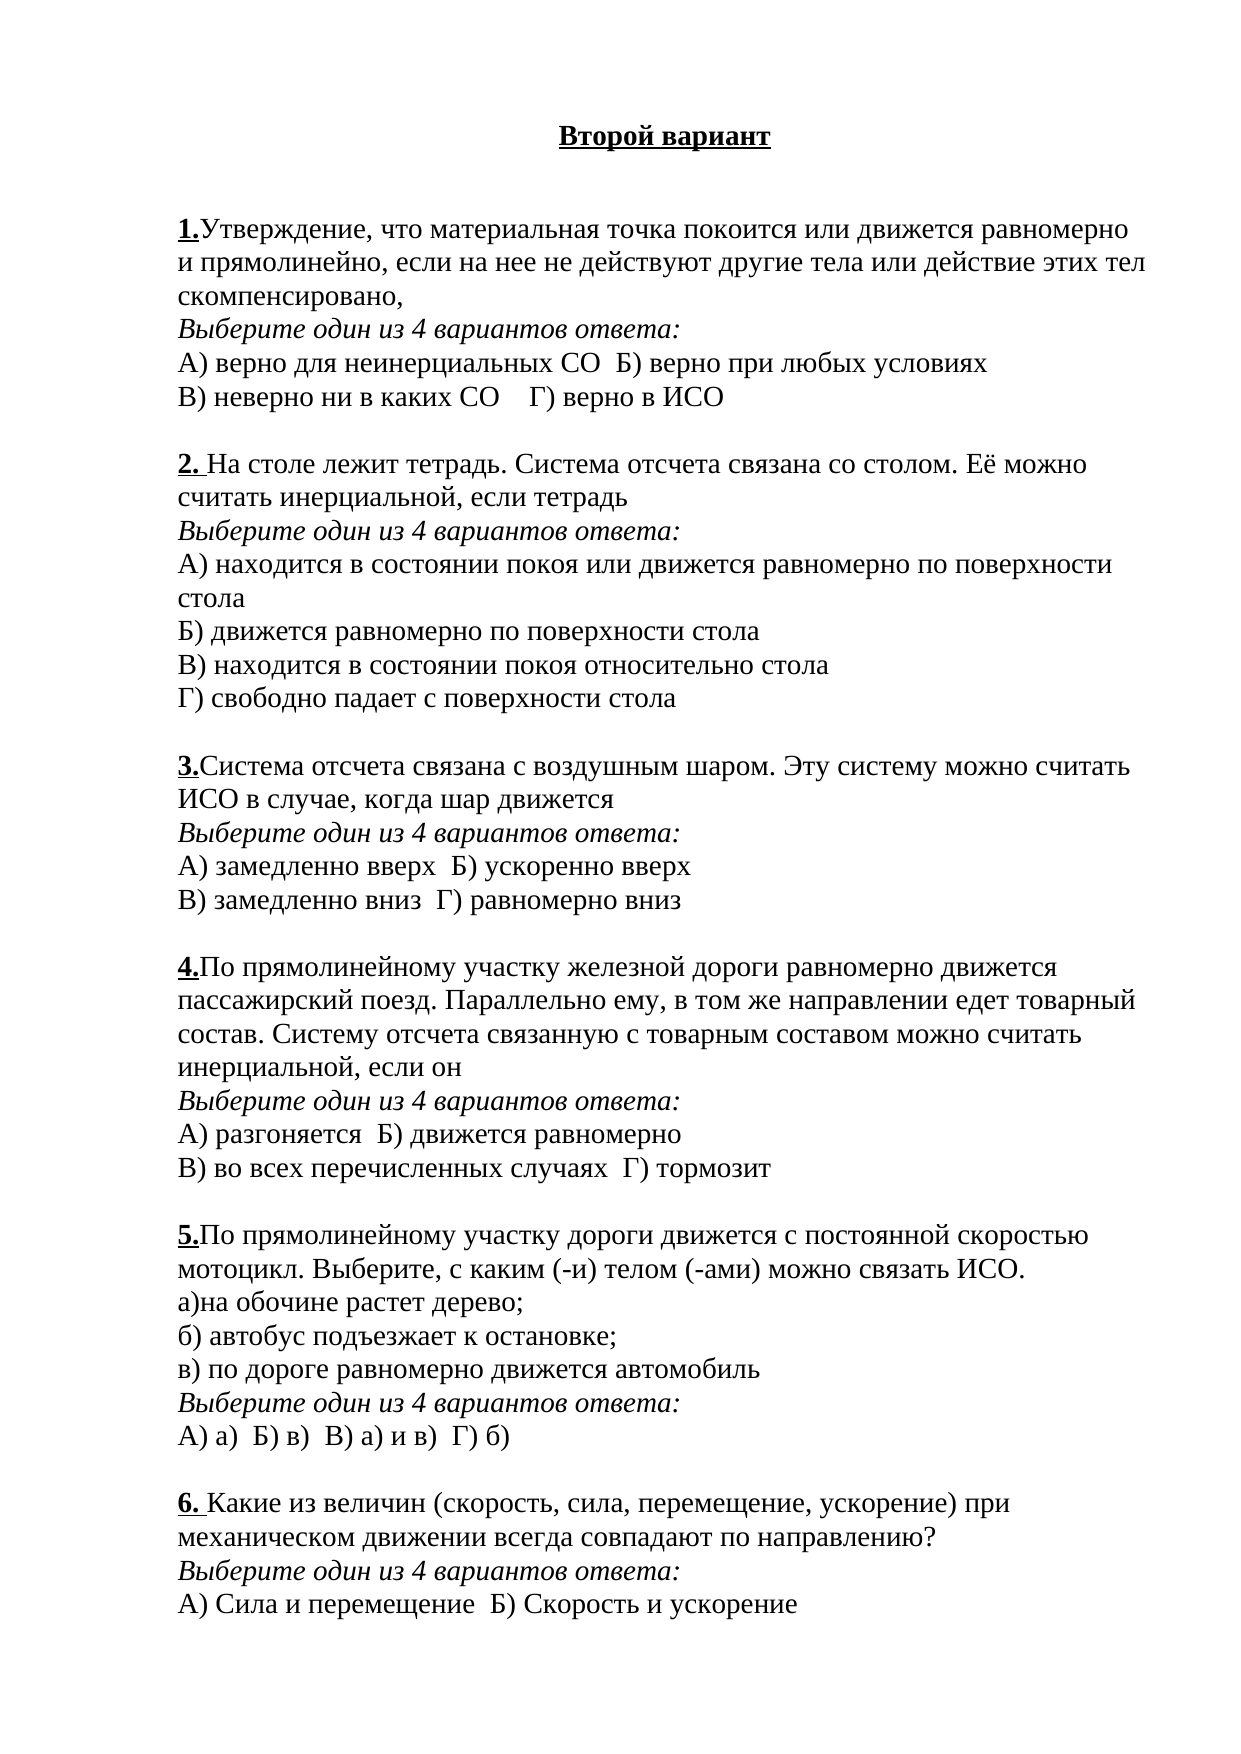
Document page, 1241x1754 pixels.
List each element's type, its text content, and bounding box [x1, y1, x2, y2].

text 5.По прямолинейному участку дороги движется с постоянной скоростью мотоцикл. Выберите, с каким (-и) телом (-ами) можно связать ИСО. [177, 1217, 1152, 1284]
text А) Сила и перемещение Б) Скорость и ускорение [177, 1586, 1152, 1620]
text а)на обочине растет дерево; [177, 1284, 1152, 1318]
text Выберите один из 4 вариантов ответа: [177, 1553, 1152, 1586]
text 1.Утверждение, что материальная точка покоится или движется равномерно и прямолинейно, если на нее не действуют другие тела или действие этих тел скомпенсировано, [177, 211, 1152, 312]
text Выберите один из 4 вариантов ответа: [177, 1083, 1152, 1117]
text А) находится в состоянии покоя или движется равномерно по поверхности стола [177, 546, 1152, 613]
text Выберите один из 4 вариантов ответа: [177, 513, 1152, 546]
text А) замедленно вверх Б) ускоренно вверх [177, 848, 1152, 882]
text В) замедленно вниз Г) равномерно вниз [177, 882, 1152, 915]
text А) разгоняется Б) движется равномерно [177, 1117, 1152, 1150]
text Выберите один из 4 вариантов ответа: [177, 312, 1152, 345]
text Г) свободно падает с поверхности стола [177, 681, 1152, 714]
text Выберите один из 4 вариантов ответа: [177, 815, 1152, 848]
text 2. На столе лежит тетрадь. Система отсчета связана со столом. Её можно считать инерциальной, если тетрадь [177, 446, 1152, 513]
text 3.Система отсчета связана с воздушным шаром. Эту систему можно считать ИСО в случае, когда шар движется [177, 748, 1152, 815]
text В) находится в состоянии покоя относительно стола [177, 647, 1152, 681]
text В) во всех перечисленных случаях Г) тормозит [177, 1150, 1152, 1184]
text б) автобус подъезжает к остановке; [177, 1318, 1152, 1351]
text 4.По прямолинейному участку железной дороги равномерно движется пассажирский поезд. Параллельно ему, в том же направлении едет товарный состав. Систему отсчета связанную с товарным составом можно считать инерциальной, если он [177, 949, 1152, 1083]
text А) верно для неинерциальных СО Б) верно при любых условиях [177, 345, 1152, 379]
text 6. Какие из величин (скорость, сила, перемещение, ускорение) при механическом движении всегда совпадают по направлению? [177, 1486, 1152, 1553]
text А) а) Б) в) В) а) и в) Г) б) [177, 1418, 1152, 1452]
text в) по дороге равномерно движется автомобиль [177, 1351, 1152, 1385]
text Б) движется равномерно по поверхности стола [177, 613, 1152, 647]
text Второй вариант [177, 118, 1152, 152]
text В) неверно ни в каких СО Г) верно в ИСО [177, 379, 1152, 412]
text Выберите один из 4 вариантов ответа: [177, 1385, 1152, 1418]
